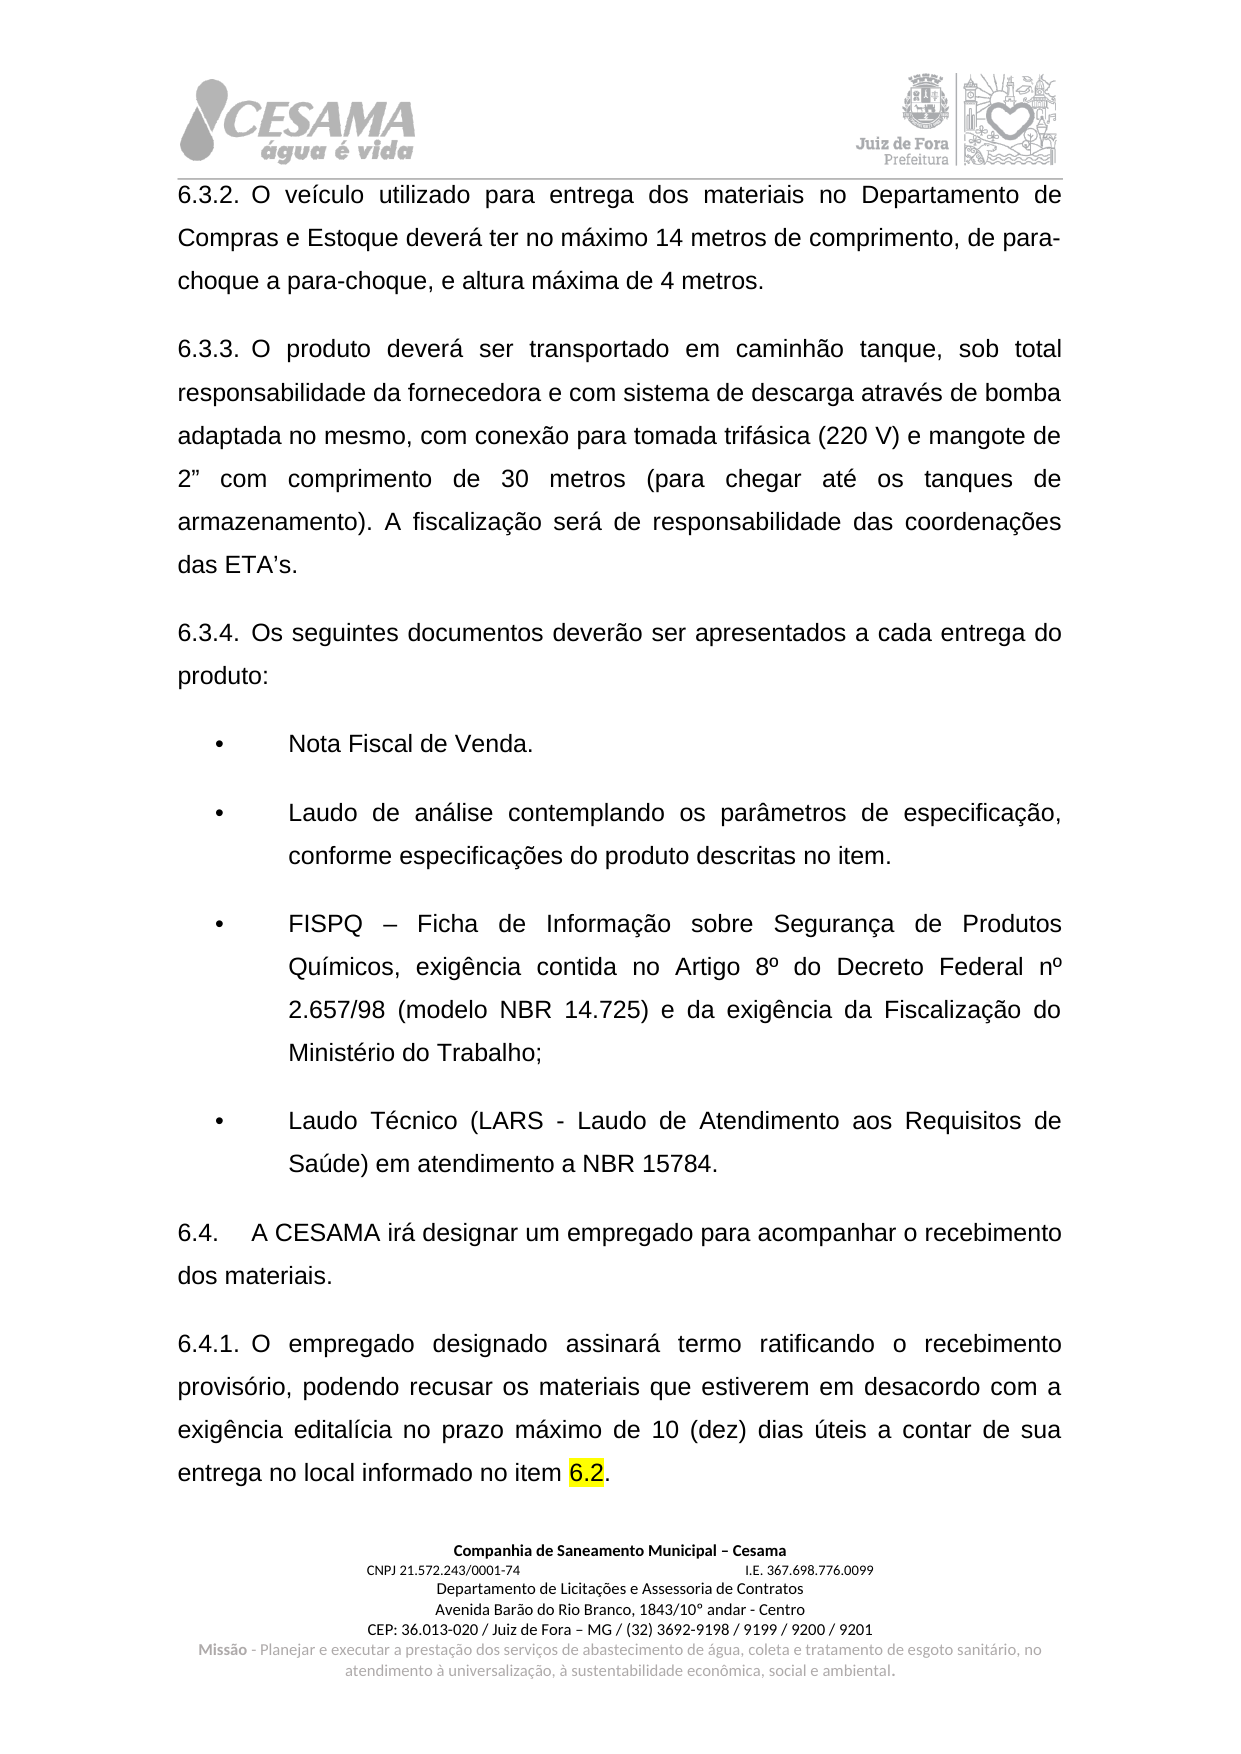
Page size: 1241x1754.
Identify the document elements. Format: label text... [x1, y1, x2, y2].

list Os seguintes documentos deverão ser apresentados a cada entrega do produto: [177, 618, 1063, 690]
picture [177, 73, 1063, 180]
list FISPQ – Ficha de Informação sobre Segurança de Produtos Químicos, exigência contida no Artigo 8º do Decreto Federal nº 2.657/98 (modelo NBR 14.725) e da exigência da Fiscalização do Ministério do Trabalho; [215, 909, 1063, 1067]
list Laudo de análise contemplando os parâmetros de especificação, conforme especificações do produto descritas no item. [215, 797, 1063, 869]
list Nota Fiscal de Venda. [215, 729, 1063, 758]
list A CESAMA irá designar um empregado para acompanhar o recebimento dos materiais. [177, 1217, 1063, 1289]
list O produto deverá ser transportado em caminhão tanque, sob total responsabilidade da fornecedora e com sistema de descarga através de bomba adaptada no mesmo, com conexão para tomada trifásica (220 V) e mangote de 2” com comprimento de 30 metros (para chegar até os tanques de armazenamento). A fiscalização será de responsabilidade das coordenações das ETA’s. [177, 334, 1063, 579]
list O veículo utilizado para entrega dos materiais no Departamento de Compras e Estoque deverá ter no máximo 14 metros de comprimento, de para-choque a para-choque, e altura máxima de 4 metros. [177, 180, 1063, 295]
list Laudo Técnico (LARS - Laudo de Atendimento aos Requisitos de Saúde) em atendimento a NBR 15784. [215, 1106, 1063, 1178]
list O empregado designado assinará termo ratificando o recebimento provisório, podendo recusar os materiais que estiverem em desacordo com a exigência editalícia no prazo máximo de 10 (dez) dias úteis a contar de sua entrega no local informado no item 6.2. [177, 1329, 1063, 1487]
